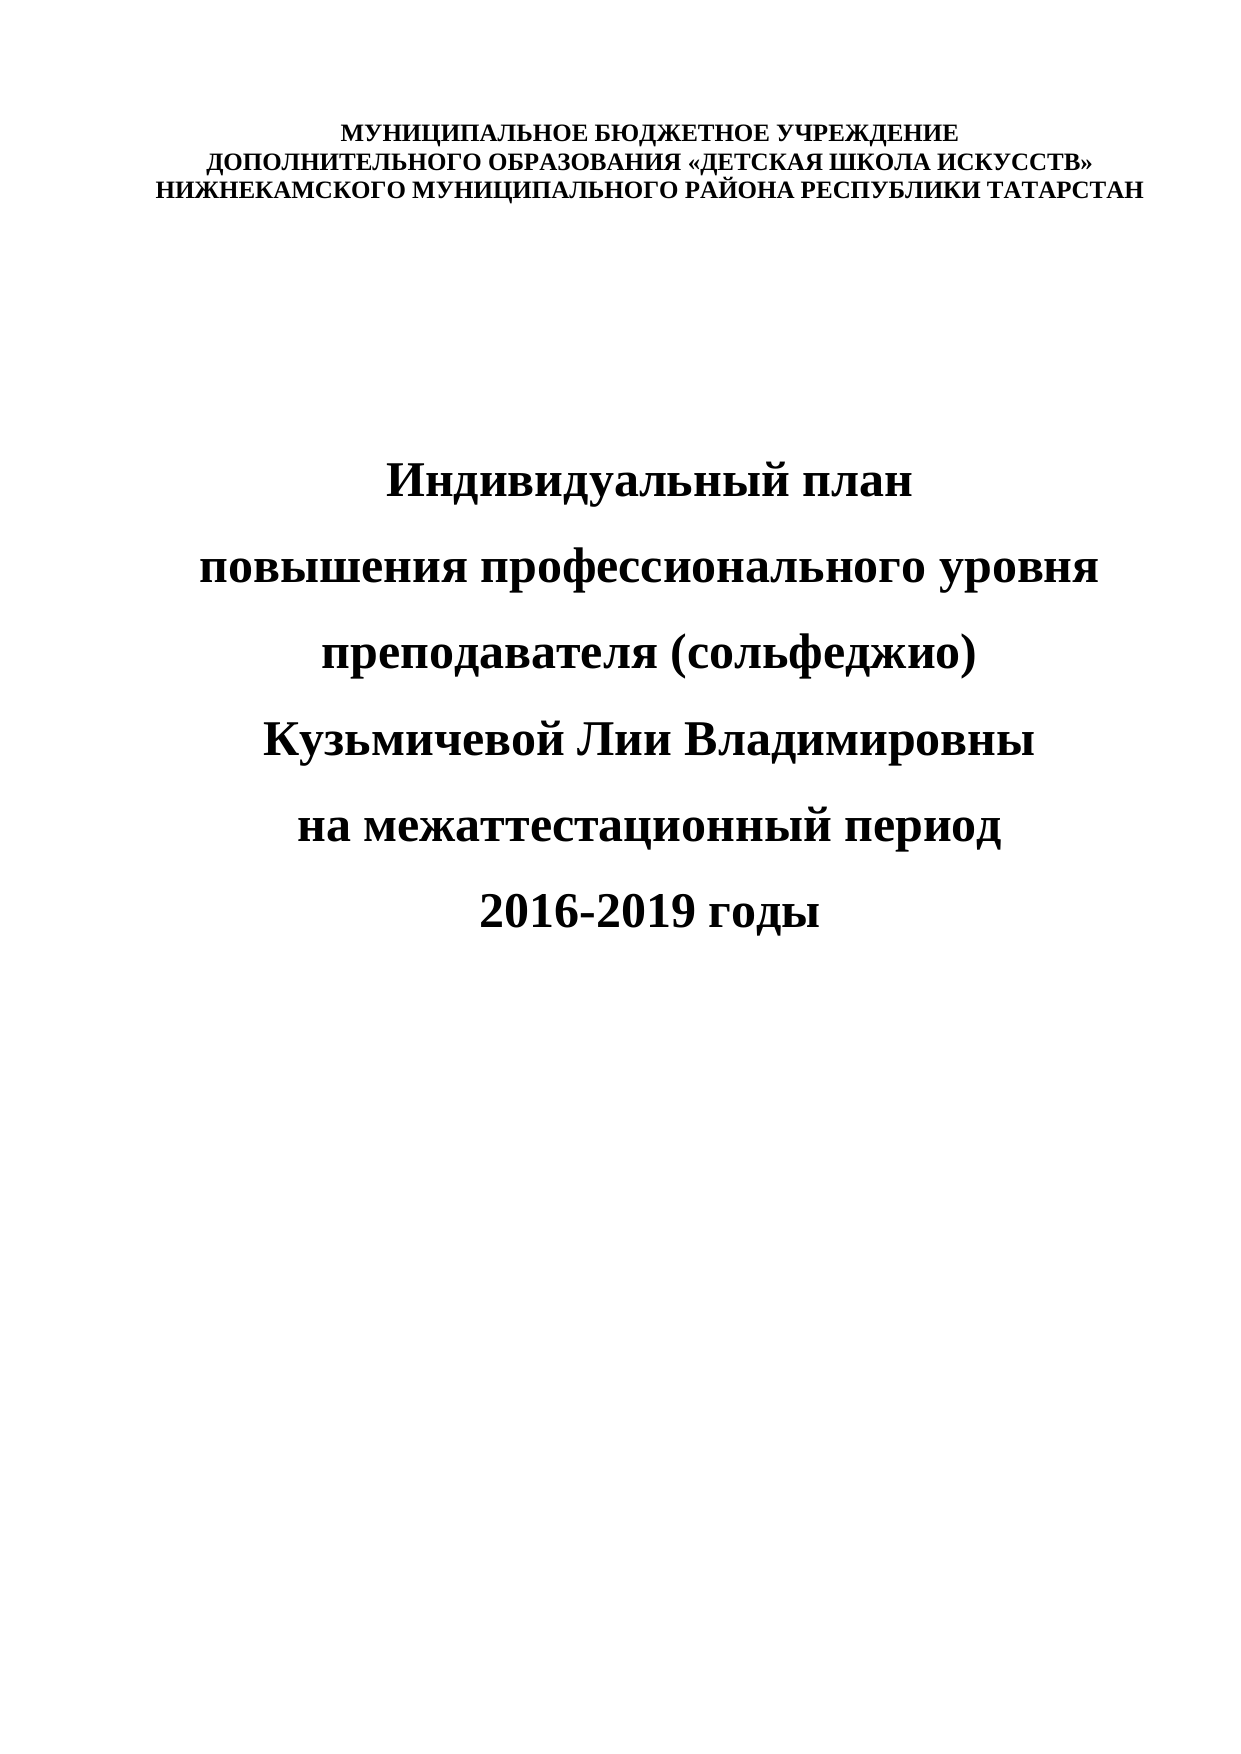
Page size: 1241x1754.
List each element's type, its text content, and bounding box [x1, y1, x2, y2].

text повышения профессионального уровня [118, 536, 1181, 593]
text на межаттестационный период [118, 794, 1181, 852]
text 2016-2019 годы [118, 881, 1181, 938]
text Индивидуальный план [118, 449, 1181, 507]
text Кузьмичевой Лии Владимировны [118, 708, 1181, 766]
text НИЖНЕКАМСКОГО МУНИЦИПАЛЬНОГО РАЙОНА РЕСПУБЛИКИ ТАТАРСТАН [118, 176, 1181, 204]
text преподавателя (сольфеджио) [118, 622, 1181, 679]
text ДОПОЛНИТЕЛЬНОГО ОБРАЗОВАНИЯ «ДЕТСКАЯ ШКОЛА ИСКУССТВ» [118, 147, 1181, 176]
text МУНИЦИПАЛЬНОЕ БЮДЖЕТНОЕ УЧРЕЖДЕНИЕ [118, 118, 1181, 147]
